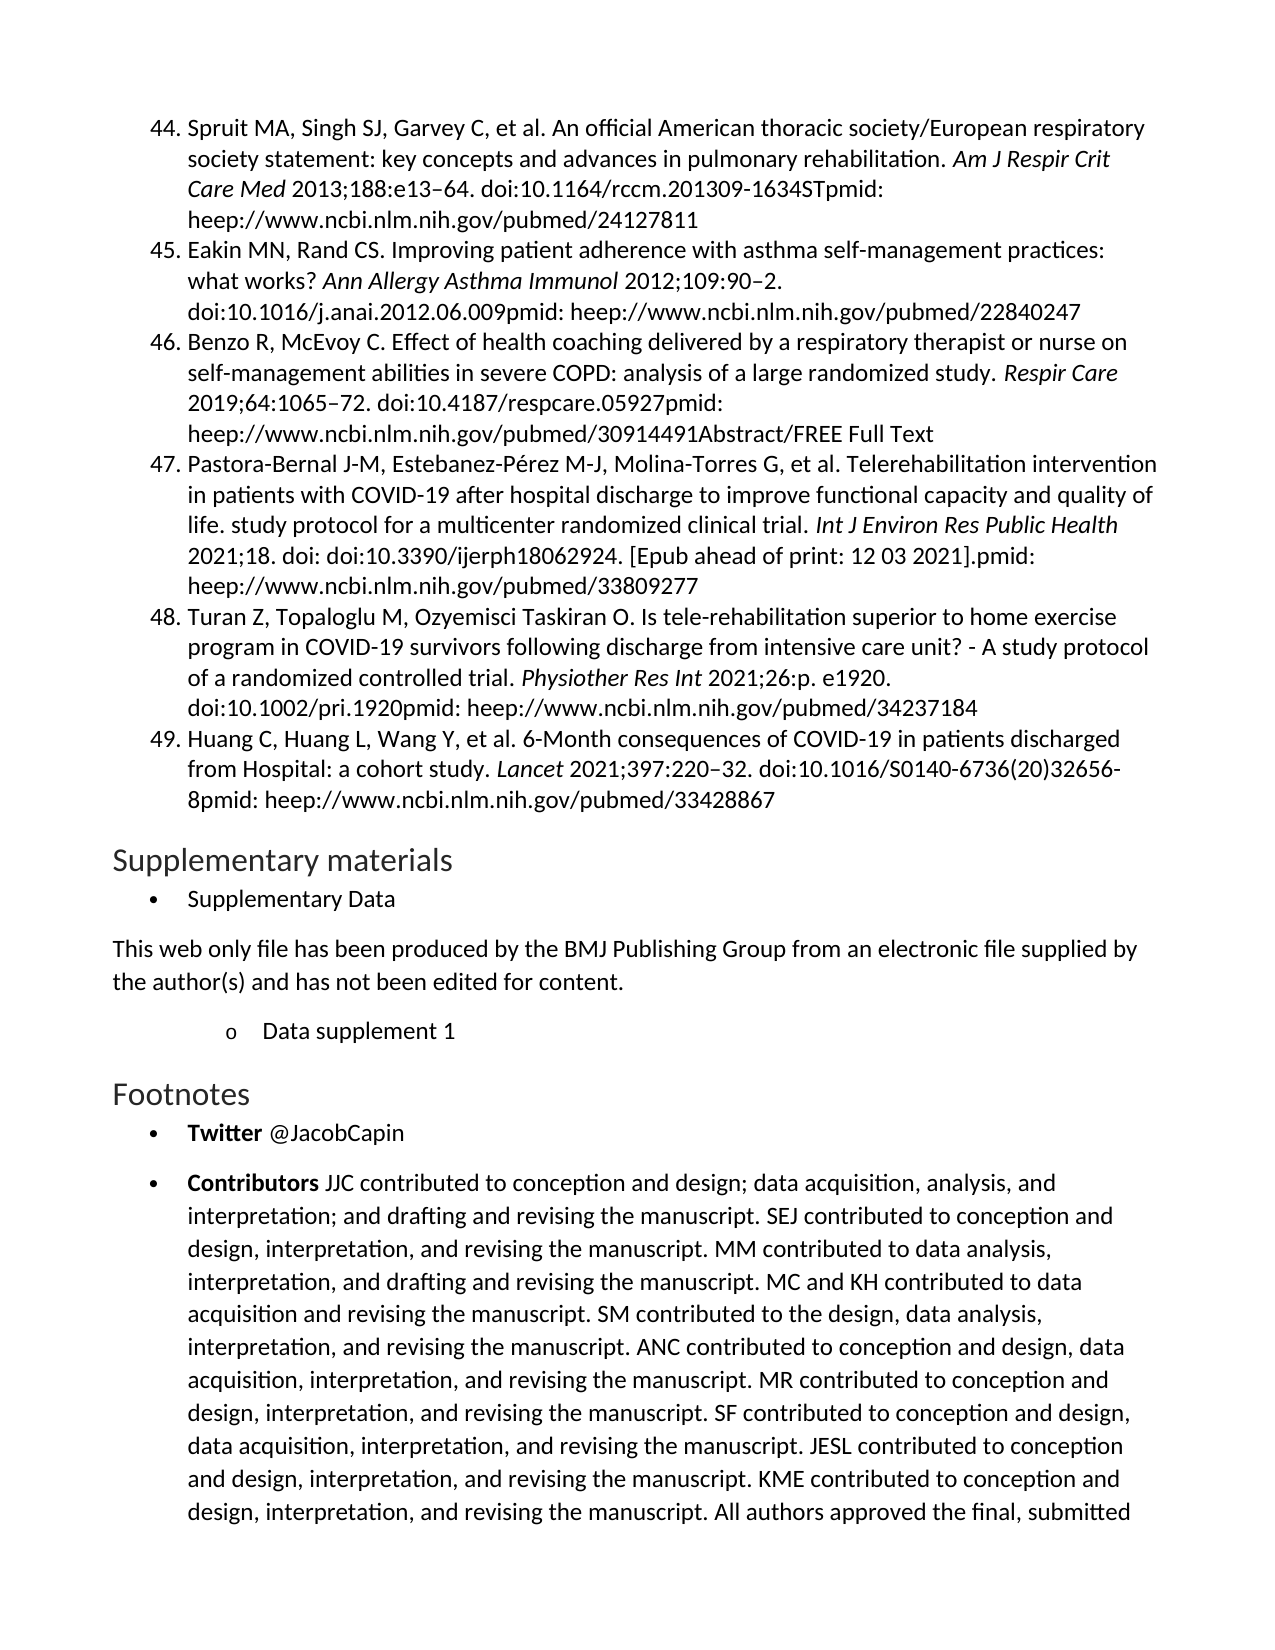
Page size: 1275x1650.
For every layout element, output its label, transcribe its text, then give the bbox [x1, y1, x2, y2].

subtitle Supplementary materials [112, 839, 1162, 880]
list Turan Z, Topaloglu M, Ozyemisci Taskiran O. Is tele-rehabilitation superior to home exercise program in COVID-19 survivors following discharge from intensive care unit? - A study protocol of a randomized controlled trial. Physiother Res Int 2021;26:p. e1920. doi:10.1002/pri.1920pmid: heep://www.ncbi.nlm.nih.gov/pubmed/34237184 [150, 601, 1162, 723]
list Data supplement 1 [225, 1016, 1162, 1046]
list Supplementary Data [150, 883, 1162, 914]
list Spruit MA, Singh SJ, Garvey C, et al. An official American thoracic society/European respiratory society statement: key concepts and advances in pulmonary rehabilitation. Am J Respir Crit Care Med 2013;188:e13–64. doi:10.1164/rccm.201309-1634STpmid: heep://www.ncbi.nlm.nih.gov/pubmed/24127811 [150, 112, 1162, 234]
list Twitter @JacobCapin [150, 1117, 1162, 1148]
text This web only file has been produced by the BMJ Publishing Group from an electronic file supplied by the author(s) and has not been edited for content. [112, 933, 1162, 996]
list Pastora-Bernal J-M, Estebanez-Pérez M-J, Molina-Torres G, et al. Telerehabilitation intervention in patients with COVID-19 after hospital discharge to improve functional capacity and quality of life. study protocol for a multicenter randomized clinical trial. Int J Environ Res Public Health 2021;18. doi: doi:10.3390/ijerph18062924. [Epub ahead of print: 12 03 2021].pmid: heep://www.ncbi.nlm.nih.gov/pubmed/33809277 [150, 448, 1162, 601]
list Benzo R, McEvoy C. Effect of health coaching delivered by a respiratory therapist or nurse on self-management abilities in severe COPD: analysis of a large randomized study. Respir Care 2019;64:1065–72. doi:10.4187/respcare.05927pmid: heep://www.ncbi.nlm.nih.gov/pubmed/30914491Abstract/FREE Full Text [150, 326, 1162, 448]
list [150, 1167, 1162, 1527]
list Eakin MN, Rand CS. Improving patient adherence with asthma self-management practices: what works? Ann Allergy Asthma Immunol 2012;109:90–2. doi:10.1016/j.anai.2012.06.009pmid: heep://www.ncbi.nlm.nih.gov/pubmed/22840247 [150, 234, 1162, 326]
subtitle Footnotes [112, 1073, 1162, 1114]
list Huang C, Huang L, Wang Y, et al. 6-Month consequences of COVID-19 in patients discharged from Hospital: a cohort study. Lancet 2021;397:220–32. doi:10.1016/S0140-6736(20)32656-8pmid: heep://www.ncbi.nlm.nih.gov/pubmed/33428867 [150, 723, 1162, 814]
